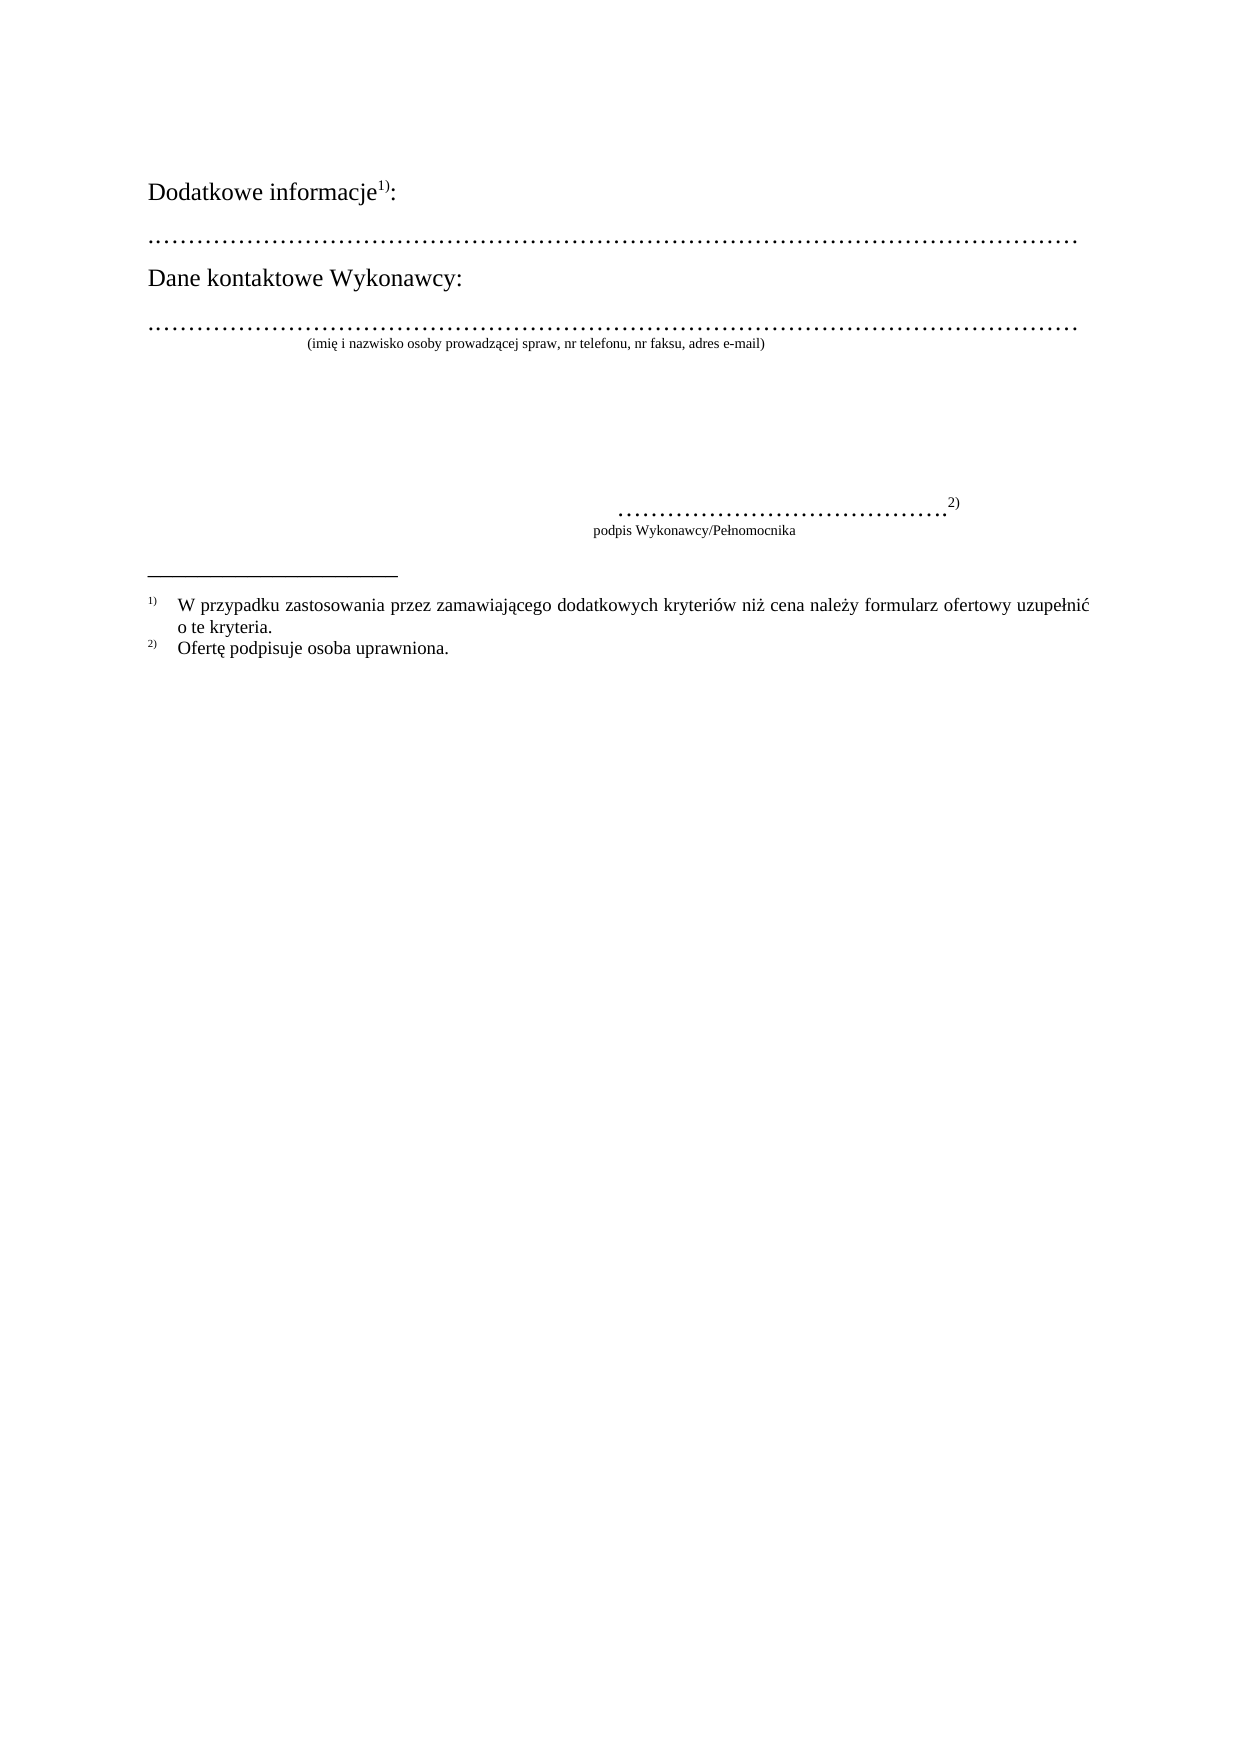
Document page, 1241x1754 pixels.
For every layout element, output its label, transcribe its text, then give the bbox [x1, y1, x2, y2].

text 2) Ofertę podpisuje osoba uprawniona. [148, 637, 1091, 659]
text 1) W przypadku zastosowania przez zamawiającego dodatkowych kryteriów niż cena należy formularz ofertowy uzupełnić o te kryteria. [148, 594, 1091, 637]
text (imię i nazwisko osoby prowadzącej spraw, nr telefonu, nr faksu, adres e-mail) [148, 335, 1091, 364]
text ………………………………….2) [148, 493, 1091, 522]
text .………………………………………………………………………………………………… [148, 220, 1091, 249]
text Dodatkowe informacje1): [148, 177, 1091, 206]
text Dane kontaktowe Wykonawcy: [148, 263, 1091, 292]
text .………………………………………………………………………………………………… [148, 307, 1091, 335]
text ____________________ [148, 551, 1091, 580]
text podpis Wykonawcy/Pełnomocnika [148, 522, 1091, 551]
